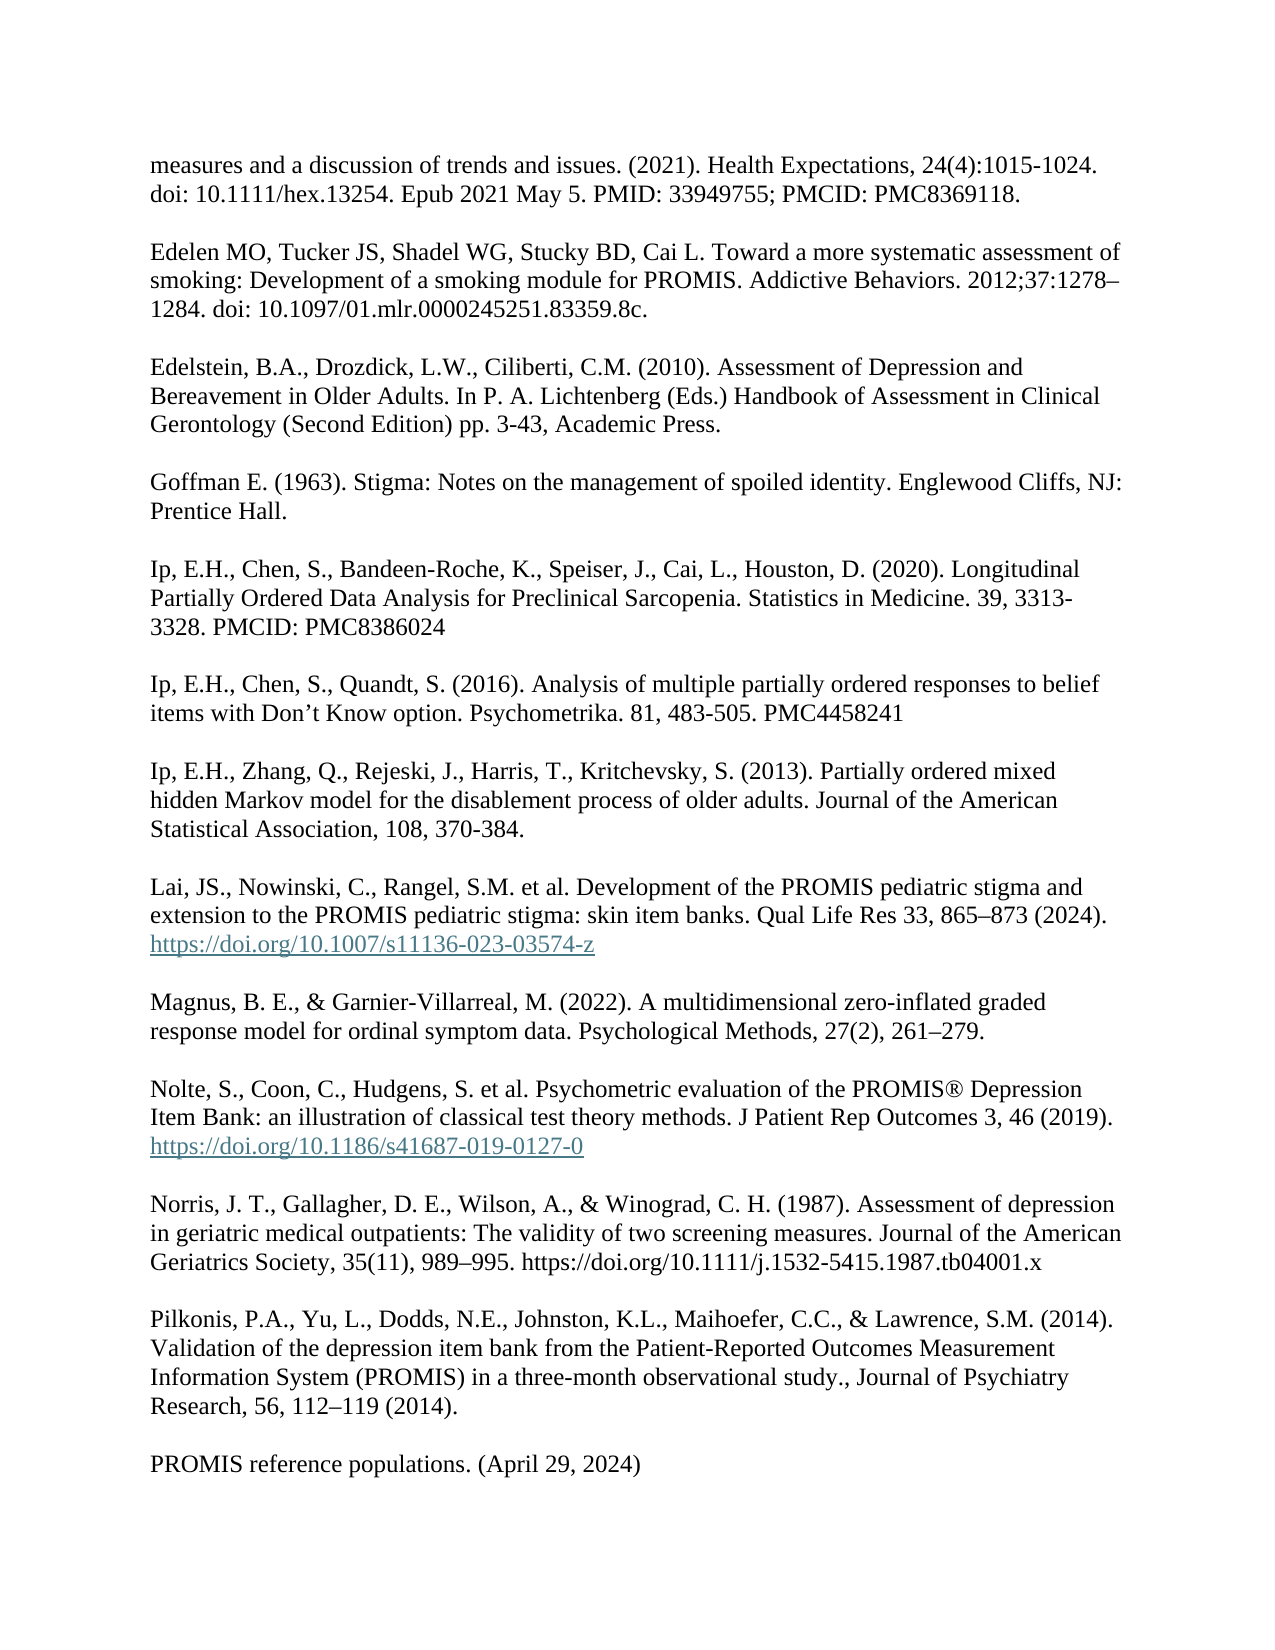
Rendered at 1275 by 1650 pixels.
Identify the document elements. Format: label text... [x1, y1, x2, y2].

text Ip, E.H., Zhang, Q., Rejeski, J., Harris, T., Kritchevsky, S. (2013). Partially ordered mixed hidden Markov model for the disablement process of older adults. Journal of the American Statistical Association, 108, 370-384. [150, 756, 1125, 842]
text Nolte, S., Coon, C., Hudgens, S. et al. Psychometric evaluation of the PROMIS® Depression Item Bank: an illustration of classical test theory methods. J Patient Rep Outcomes 3, 46 (2019). https://doi.org/10.1186/s41687-019-0127-0 [150, 1074, 1125, 1160]
text Magnus, B. E., & Garnier-Villarreal, M. (2022). A multidimensional zero-inflated graded response model for ordinal symptom data. Psychological Methods, 27(2), 261–279. [150, 987, 1125, 1044]
text Edelen MO, Tucker JS, Shadel WG, Stucky BD, Cai L. Toward a more systematic assessment of smoking: Development of a smoking module for PROMIS. Addictive Behaviors. 2012;37:1278–1284. doi: 10.1097/01.mlr.0000245251.83359.8c. [150, 237, 1125, 323]
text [150, 150, 1125, 207]
text Norris, J. T., Gallagher, D. E., Wilson, A., & Winograd, C. H. (1987). Assessment of depression in geriatric medical outpatients: The validity of two screening measures. Journal of the American Geriatrics Society, 35(11), 989–995. https://doi.org/10.1111/j.1532-5415.1987.tb04001.x [150, 1189, 1125, 1275]
text Ip, E.H., Chen, S., Bandeen-Roche, K., Speiser, J., Cai, L., Houston, D. (2020). Longitudinal Partially Ordered Data Analysis for Preclinical Sarcopenia. Statistics in Medicine. 39, 3313-3328. PMCID: PMC8386024 [150, 554, 1125, 640]
text PROMIS reference populations. (April 29, 2024) [150, 1449, 1125, 1477]
text Lai, JS., Nowinski, C., Rangel, S.M. et al. Development of the PROMIS pediatric stigma and extension to the PROMIS pediatric stigma: skin item banks. Qual Life Res 33, 865–873 (2024). https://doi.org/10.1007/s11136-023-03574-z [150, 872, 1125, 958]
text Pilkonis, P.A., Yu, L., Dodds, N.E., Johnston, K.L., Maihoefer, C.C., & Lawrence, S.M. (2014). Validation of the depression item bank from the Patient-Reported Outcomes Measurement Information System (PROMIS) in a three-month observational study., Journal of Psychiatry Research, 56, 112–119 (2014). [150, 1304, 1125, 1419]
text Edelstein, B.A., Drozdick, L.W., Ciliberti, C.M. (2010). Assessment of Depression and Bereavement in Older Adults. In P. A. Lichtenberg (Eds.) Handbook of Assessment in Clinical Gerontology (Second Edition) pp. 3-43, Academic Press. [150, 352, 1125, 438]
text Goffman E. (1963). Stigma: Notes on the management of spoiled identity. Englewood Cliffs, NJ: Prentice Hall. [150, 467, 1125, 525]
text Ip, E.H., Chen, S., Quandt, S. (2016). Analysis of multiple partially ordered responses to belief items with Don’t Know option. Psychometrika. 81, 483-505. PMC4458241 [150, 669, 1125, 727]
